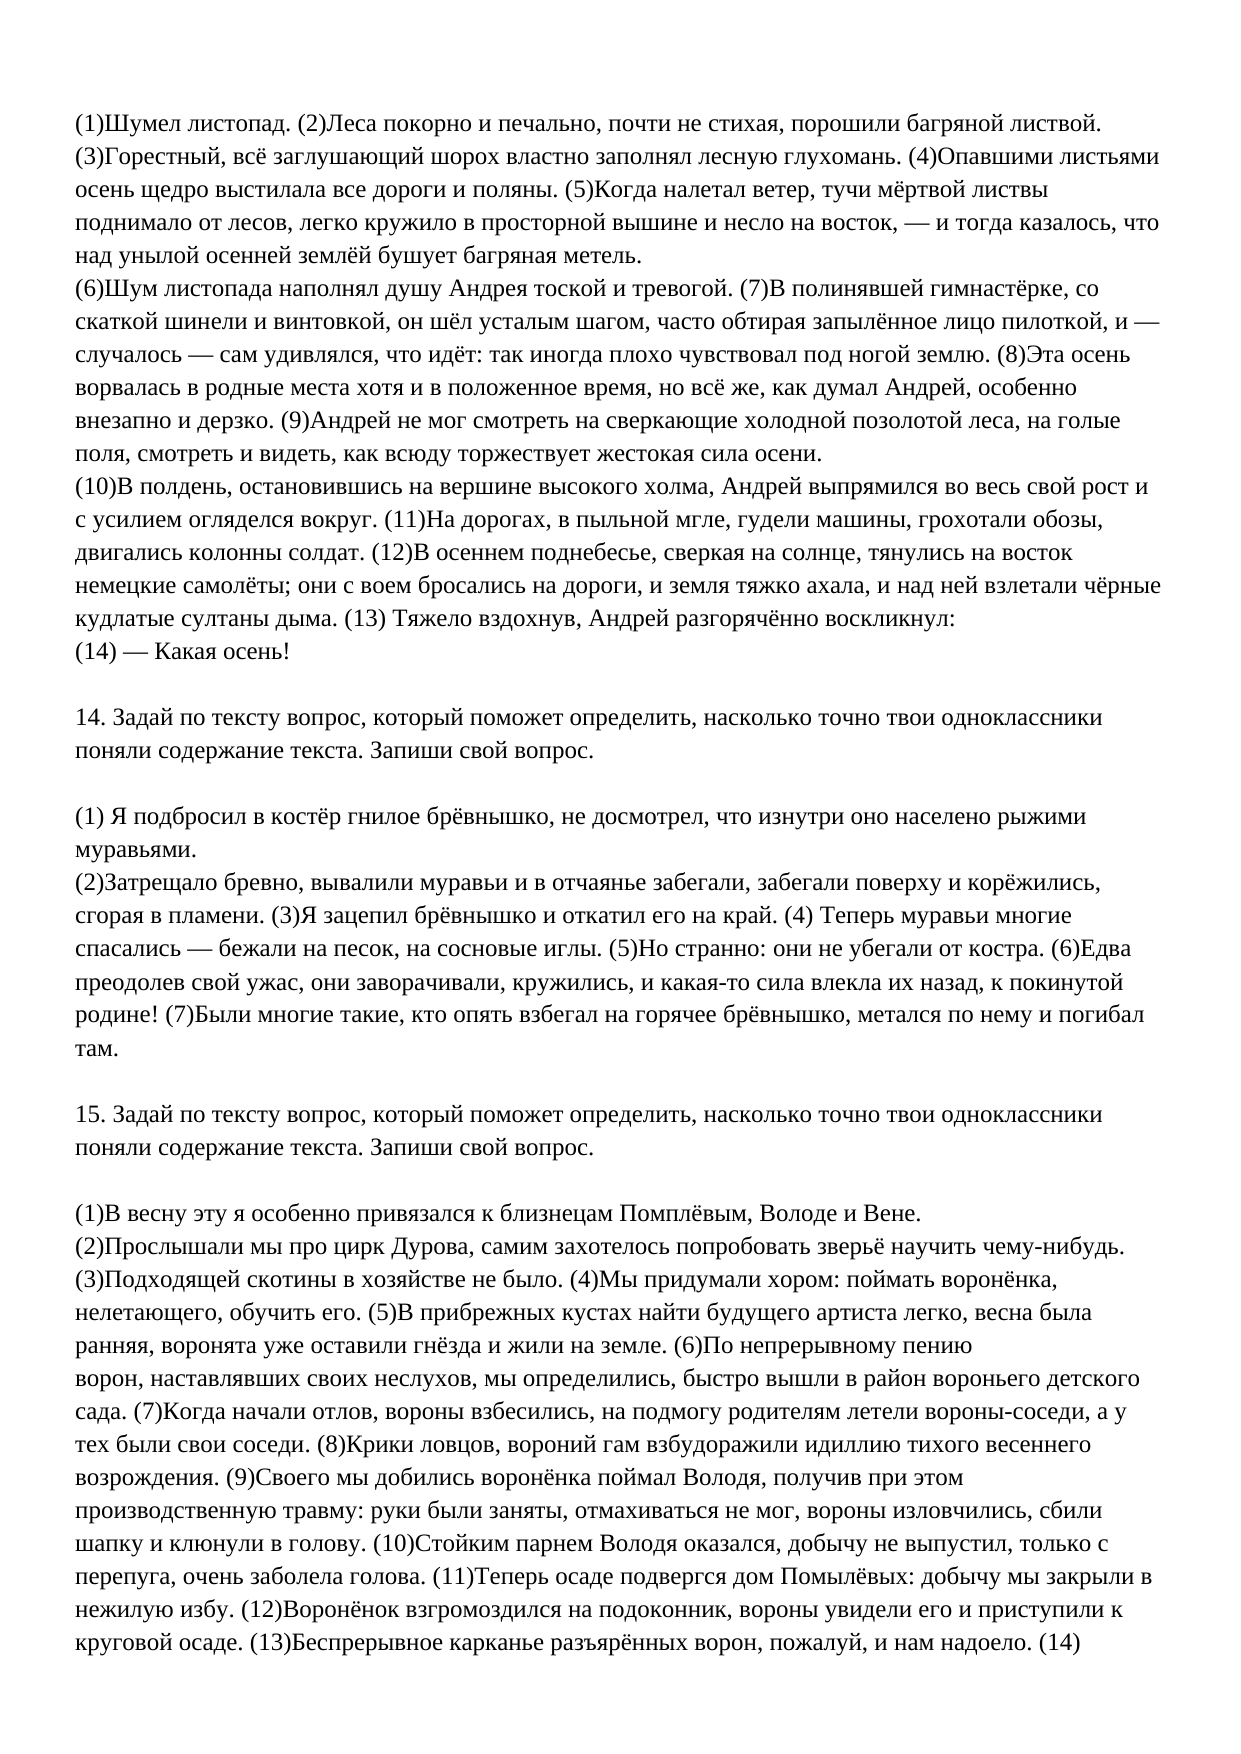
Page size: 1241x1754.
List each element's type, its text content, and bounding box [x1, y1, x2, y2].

text (2)Прослышали мы про цирк Дурова, самим захотелось попробовать зверьё научить чему-нибудь. (3)Подходящей скотины в хозяйстве не было. (4)Мы придумали хором: поймать воронёнка, нелетающего, обучить его. (5)В прибрежных кустах найти будущего артиста легко, весна была ранняя, воронята уже оставили гнёзда и жили на земле. (6)По непрерывному пению [75, 1231, 1165, 1358]
text (1)В весну эту я особенно привязался к близнецам Помплёвым, Володе и Вене. [75, 1198, 1165, 1226]
text (10)В полдень, остановившись на вершине высокого холма, Андрей выпрямился во весь свой рост и с усилием огляделся вокруг. (11)На дорогах, в пыльной мгле, гудели машины, грохотали обозы, двигались колонны солдат. (12)В осеннем поднебесье, сверкая на солнце, тянулись на восток немецкие самолёты; они с воем бросались на дороги, и земля тяжко ахала, и над ней взлетали чёрные кудлатые султаны дыма. (13) Тяжело вздохнув, Андрей разгорячённо воскликнул: [75, 471, 1165, 632]
text 15. Задай по тексту вопрос, который поможет определить, насколько точно твои одноклассники поняли содержание текста. Запиши свой вопрос. [75, 1099, 1165, 1160]
text (1)Шумел листопад. (2)Леса покорно и печально, почти не стихая, порошили багряной листвой. (3)Горестный, всё заглушающий шорох властно заполнял лесную глухомань. (4)Опавшими листьями осень щедро выстилала все дороги и поляны. (5)Когда налетал ветер, тучи мёртвой листвы поднимало от лесов, легко кружило в просторной вышине и несло на восток, — и тогда казалось, что над унылой осенней землёй бушует багряная метель. [75, 108, 1165, 269]
text 14. Задай по тексту вопрос, который поможет определить, насколько точно твои одноклассники поняли содержание текста. Запиши свой вопрос. [75, 702, 1165, 764]
text (2)Затрещало бревно, вывалили муравьи и в отчаянье забегали, забегали поверху и корёжились, сгорая в пламени. (3)Я зацепил брёвнышко и откатил его на край. (4) Теперь муравьи многие спасались — бежали на песок, на сосновые иглы. (5)Ho странно: они не убегали от костра. (6)Едва преодолев свой ужас, они заворачивали, кружились, и какая-то сила влекла их назад, к покинутой родине! (7)Были многие такие, кто опять взбегал на горячее брёвнышко, метался по нему и погибал там. [75, 867, 1165, 1061]
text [75, 1363, 1165, 1656]
text (6)Шум листопада наполнял душу Андрея тоской и тревогой. (7)B полинявшей гимнастёрке, со скаткой шинели и винтовкой, он шёл усталым шагом, часто обтирая запылённое лицо пилоткой, и — случалось — сам удивлялся, что идёт: так иногда плохо чувствовал под ногой землю. (8)Эта осень ворвалась в родные места хотя и в положенное время, но всё же, как думал Андрей, особенно внезапно и дерзко. (9)Андрей не мог смотреть на сверкающие холодной позолотой леса, на голые поля, смотреть и видеть, как всюду торжествует жестокая сила осени. [75, 273, 1165, 467]
text (1) Я подбросил в костёр гнилое брёвнышко, не досмотрел, что изнутри оно населено рыжими муравьями. [75, 801, 1165, 863]
text (14) — Какая осень! [75, 636, 1165, 665]
